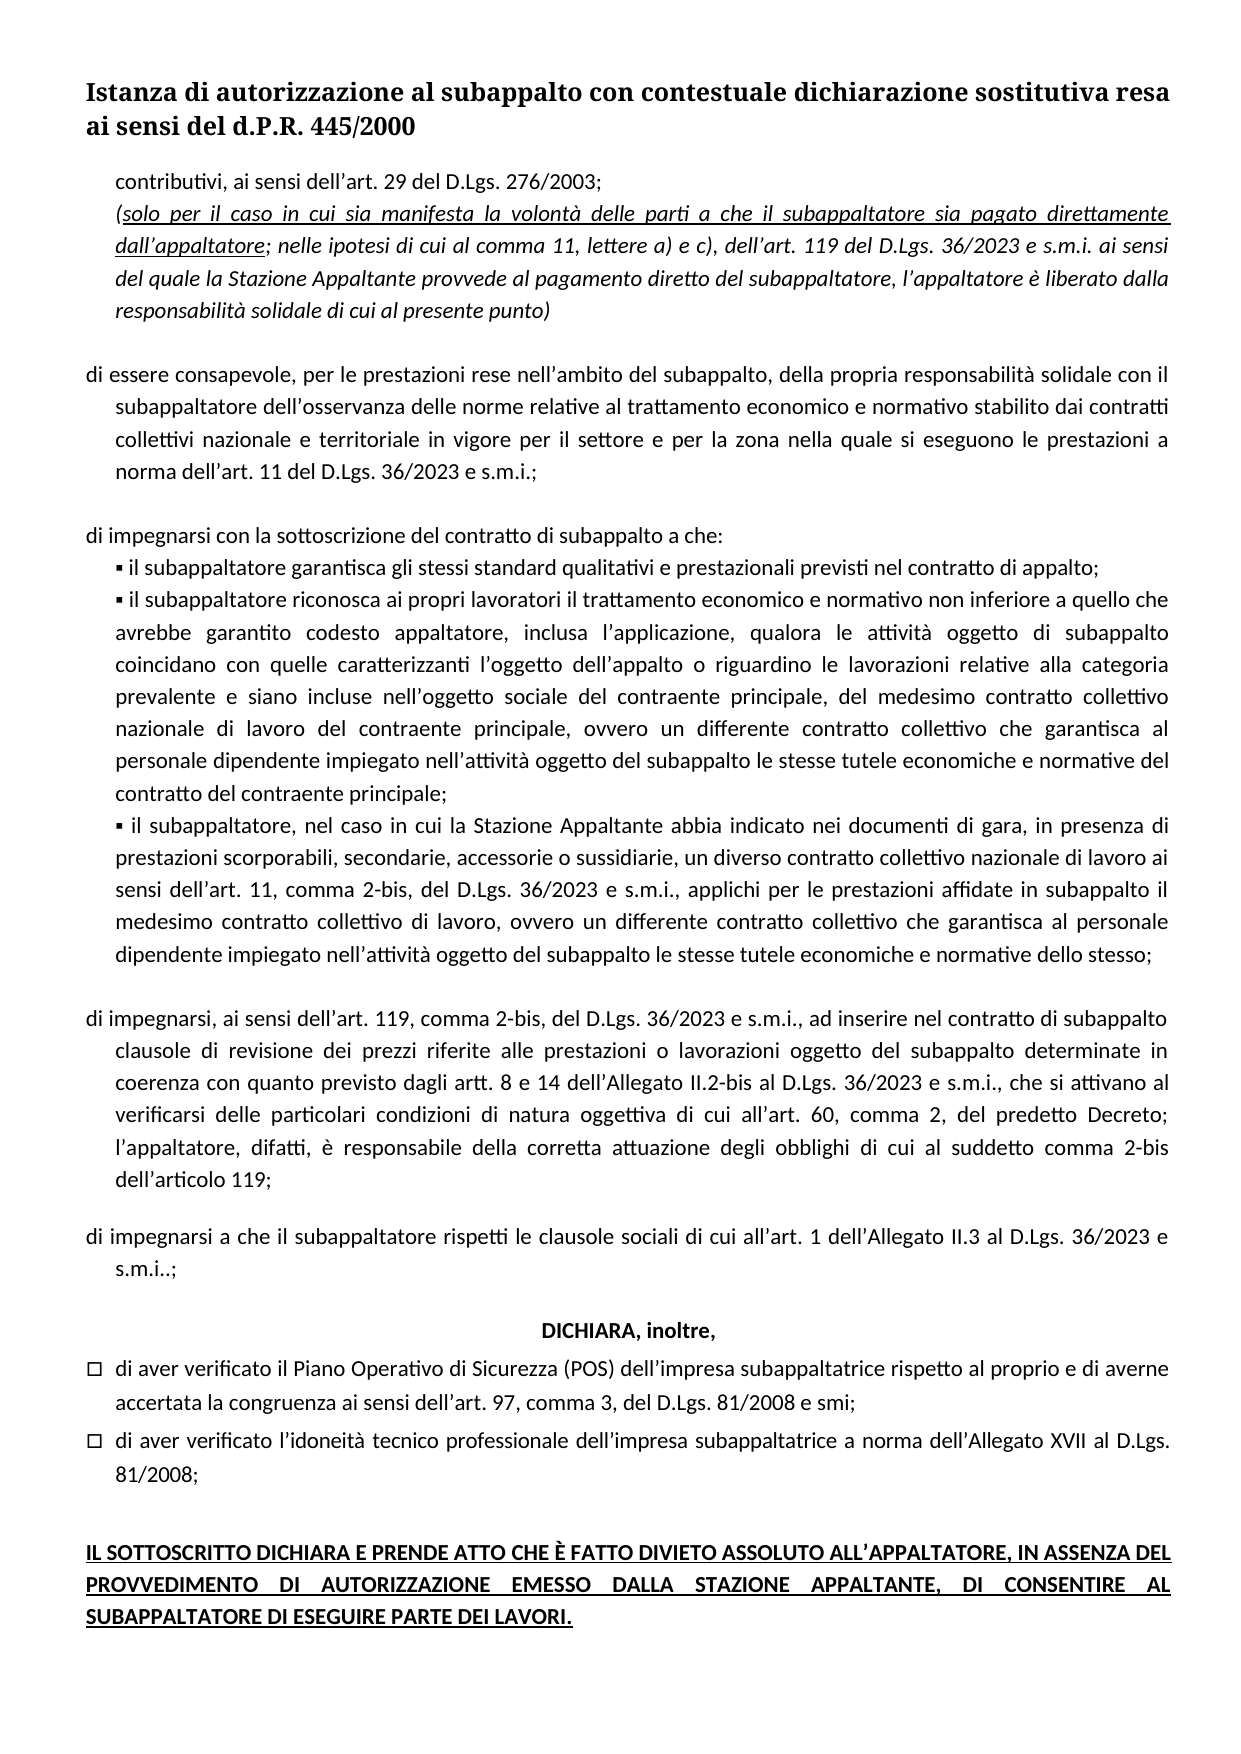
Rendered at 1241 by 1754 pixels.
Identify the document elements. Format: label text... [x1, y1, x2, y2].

text IL SOTTOSCRITTO DICHIARA E PRENDE ATTO CHE È FATTO DIVIETO ASSOLUTO ALL’APPALTATORE, IN ASSENZA DEL PROVVEDIMENTO DI AUTORIZZAZIONE EMESSO DALLA STAZIONE APPALTANTE, DI CONSENTIRE AL SUBAPPALTATORE DI ESEGUIRE PARTE DEI LAVORI. [86, 1538, 1172, 1562]
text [86, 167, 1171, 195]
subtitle DICHIARA, inoltre, [86, 1316, 1172, 1344]
text di impegnarsi a che il subappaltatore rispetti le clausole sociali di cui all’art. 1 dell’Allegato II.3 al D.Lgs. 36/2023 e s.m.i..; [86, 1222, 1171, 1282]
text ▪ il subappaltatore garantisca gli stessi standard qualitativi e prestazionali previsti nel contratto di appalto; [86, 553, 1171, 581]
text ▪ il subappaltatore, nel caso in cui la Stazione Appaltante abbia indicato nei documenti di gara, in presenza di prestazioni scorporabili, secondarie, accessorie o sussidiarie, un diverso contratto collettivo nazionale di lavoro ai sensi dell’art. 11, comma 2-bis, del D.Lgs. 36/2023 e s.m.i., applichi per le prestazioni affidate in subappalto il medesimo contratto collettivo di lavoro, ovvero un differente contratto collettivo che garantisca al personale dipendente impiegato nell’attività oggetto del subappalto le stesse tutele economiche e normative dello stesso; [86, 811, 1171, 968]
text □ di aver verificato l’idoneità tecnico professionale dell’impresa subappaltatrice a norma dell’Allegato XVII al D.Lgs. 81/2008; [86, 1420, 1171, 1488]
text □ di aver verificato il Piano Operativo di Sicurezza (POS) dell’impresa subappaltatrice rispetto al proprio e di averne accertata la congruenza ai sensi dell’art. 97, comma 3, del D.Lgs. 81/2008 e smi; [86, 1348, 1171, 1416]
text di impegnarsi, ai sensi dell’art. 119, comma 2-bis, del D.Lgs. 36/2023 e s.m.i., ad inserire nel contratto di subappalto clausole di revisione dei prezzi riferite alle prestazioni o lavorazioni oggetto del subappalto determinate in coerenza con quanto previsto dagli artt. 8 e 14 dell’Allegato II.2-bis al D.Lgs. 36/2023 e s.m.i., che si attivano al verificarsi delle particolari condizioni di natura oggettiva di cui all’art. 60, comma 2, del predetto Decreto; l’appaltatore, difatti, è responsabile della corretta attuazione degli obblighi di cui al suddetto comma 2-bis dell’articolo 119; [86, 1004, 1171, 1193]
text IL SOTTOSCRITTO DICHIARA E PRENDE ATTO CHE È FATTO DIVIETO ASSOLUTO ALL’APPALTATORE, IN ASSENZA DEL PROVVEDIMENTO DI AUTORIZZAZIONE EMESSO DALLA STAZIONE APPALTANTE, DI CONSENTIRE AL SUBAPPALTATORE DI ESEGUIRE PARTE DEI LAVORI. [86, 1563, 1172, 1630]
text di essere consapevole, per le prestazioni rese nell’ambito del subappalto, della propria responsabilità solidale con il subappaltatore dell’osservanza delle norme relative al trattamento economico e normativo stabilito dai contratti collettivi nazionale e territoriale in vigore per il settore e per la zona nella quale si eseguono le prestazioni a norma dell’art. 11 del D.Lgs. 36/2023 e s.m.i.; [86, 360, 1171, 485]
text di impegnarsi con la sottoscrizione del contratto di subappalto a che: [86, 521, 1171, 549]
text (solo per il caso in cui sia manifesta la volontà delle parti a che il subappaltatore sia pagato direttamente dall’appaltatore; nelle ipotesi di cui al comma 11, lettere a) e c), dell’art. 119 del D.Lgs. 36/2023 e s.m.i. ai sensi del quale la Stazione Appaltante provvede al pagamento diretto del subappaltatore, l’appaltatore è liberato dalla responsabilità solidale di cui al presente punto) [86, 199, 1171, 324]
text ▪ il subappaltatore riconosca ai propri lavoratori il trattamento economico e normativo non inferiore a quello che avrebbe garantito codesto appaltatore, inclusa l’applicazione, qualora le attività oggetto di subappalto coincidano con quelle caratterizzanti l’oggetto dell’appalto o riguardino le lavorazioni relative alla categoria prevalente e siano incluse nell’oggetto sociale del contraente principale, del medesimo contratto collettivo nazionale di lavoro del contraente principale, ovvero un differente contratto collettivo che garantisca al personale dipendente impiegato nell’attività oggetto del subappalto le stesse tutele economiche e normative del contratto del contraente principale; [86, 586, 1171, 807]
